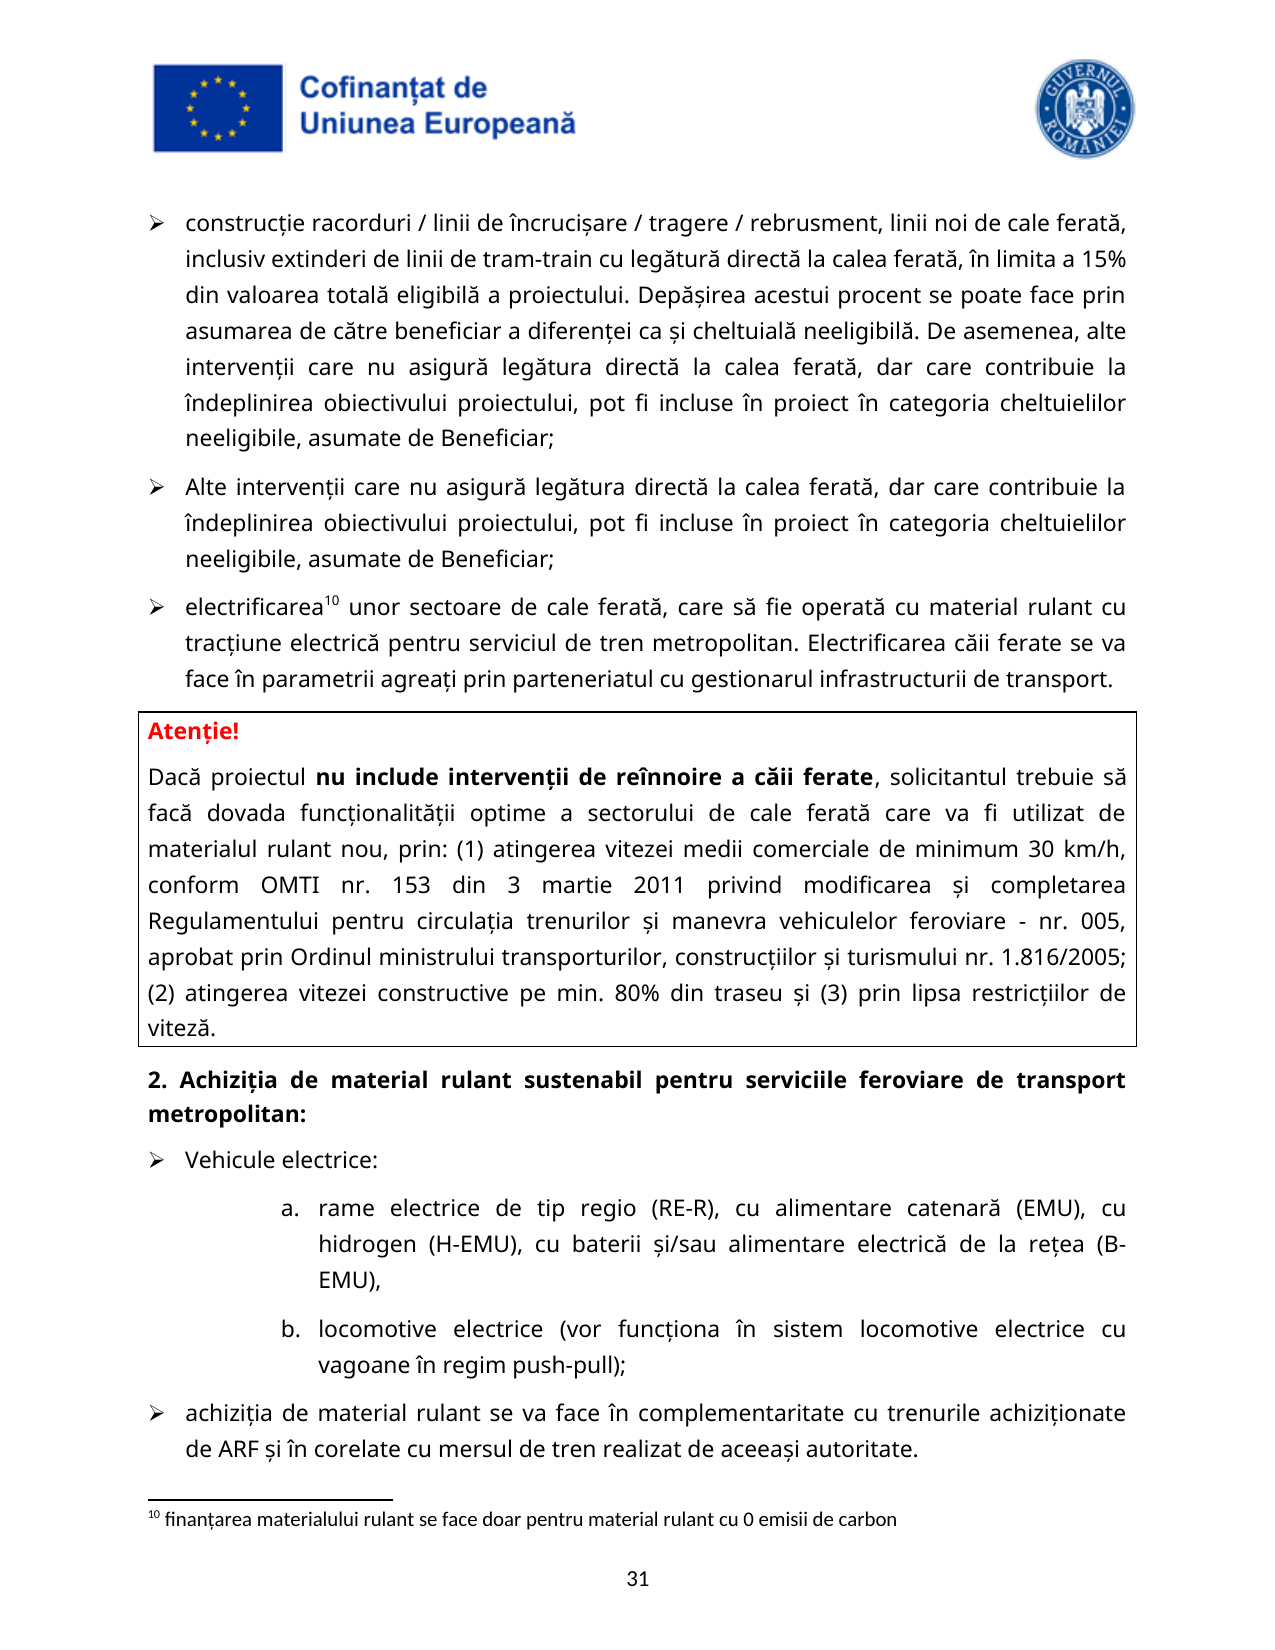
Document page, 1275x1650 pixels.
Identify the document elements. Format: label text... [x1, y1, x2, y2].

list Vehicule electrice: [148, 1144, 1127, 1175]
list Alte intervenții care nu asigură legătura directă la calea ferată, dar care contribuie la îndeplinirea obiectivului proiectului, pot fi incluse în proiect în categoria cheltuielilor neeligibile, asumate de Beneficiar; [148, 471, 1127, 574]
picture [147, 59, 1137, 161]
list achiziția de material rulant se va face în complementaritate cu trenurile achiziționate de ARF și în corelate cu mersul de tren realizat de aceeași autoritate. [148, 1397, 1127, 1464]
list locomotive electrice (vor funcționa în sistem locomotive electrice cu vagoane în regim push-pull); [281, 1313, 1127, 1380]
text 2. Achiziția de material rulant sustenabil pentru serviciile feroviare de transport metropolitan: [148, 1064, 1127, 1129]
text Dacă proiectul nu include intervenții de reînnoire a căii ferate, solicitantul trebuie să facă dovada funcționalității optime a sectorului de cale ferată care va fi utilizat de materialul rulant nou, prin: (1) atingerea vitezei medii comerciale de minimum 30 km/h, conform OMTI nr. 153 din 3 martie 2011 privind modificarea și completarea Regulamentului pentru circulația trenurilor și manevra vehiculelor feroviare - nr. 005, aprobat prin Ordinul ministrului transporturilor, construcțiilor și turismului nr. 1.816/2005; (2) atingerea vitezei constructive pe min. 80% din traseu și (3) prin lipsa restricțiilor de viteză. [139, 758, 1136, 1046]
list electrificarea unor sectoare de cale ferată, care să fie operată cu material rulant cu tracțiune electrică pentru serviciul de tren metropolitan. Electrificarea căii ferate se va face în parametrii agreați prin parteneriatul cu gestionarul infrastructurii de transport. [148, 591, 1127, 694]
text Atenție! [139, 713, 1136, 746]
list construcție racorduri / linii de încrucișare / tragere / rebrusment, linii noi de cale ferată, inclusiv extinderi de linii de tram-train cu legătură directă la calea ferată, în limita a 15% din valoarea totală eligibilă a proiectului. Depășirea acestui procent se poate face prin asumarea de către beneficiar a diferenței ca și cheltuială neeligibilă. De asemenea, alte intervenții care nu asigură legătura directă la calea ferată, dar care contribuie la îndeplinirea obiectivului proiectului, pot fi incluse în proiect în categoria cheltuielilor neeligibile, asumate de Beneficiar; [148, 207, 1127, 454]
list rame electrice de tip regio (RE-R), cu alimentare catenară (EMU), cu hidrogen (H-EMU), cu baterii și/sau alimentare electrică de la rețea (B-EMU), [281, 1192, 1127, 1296]
